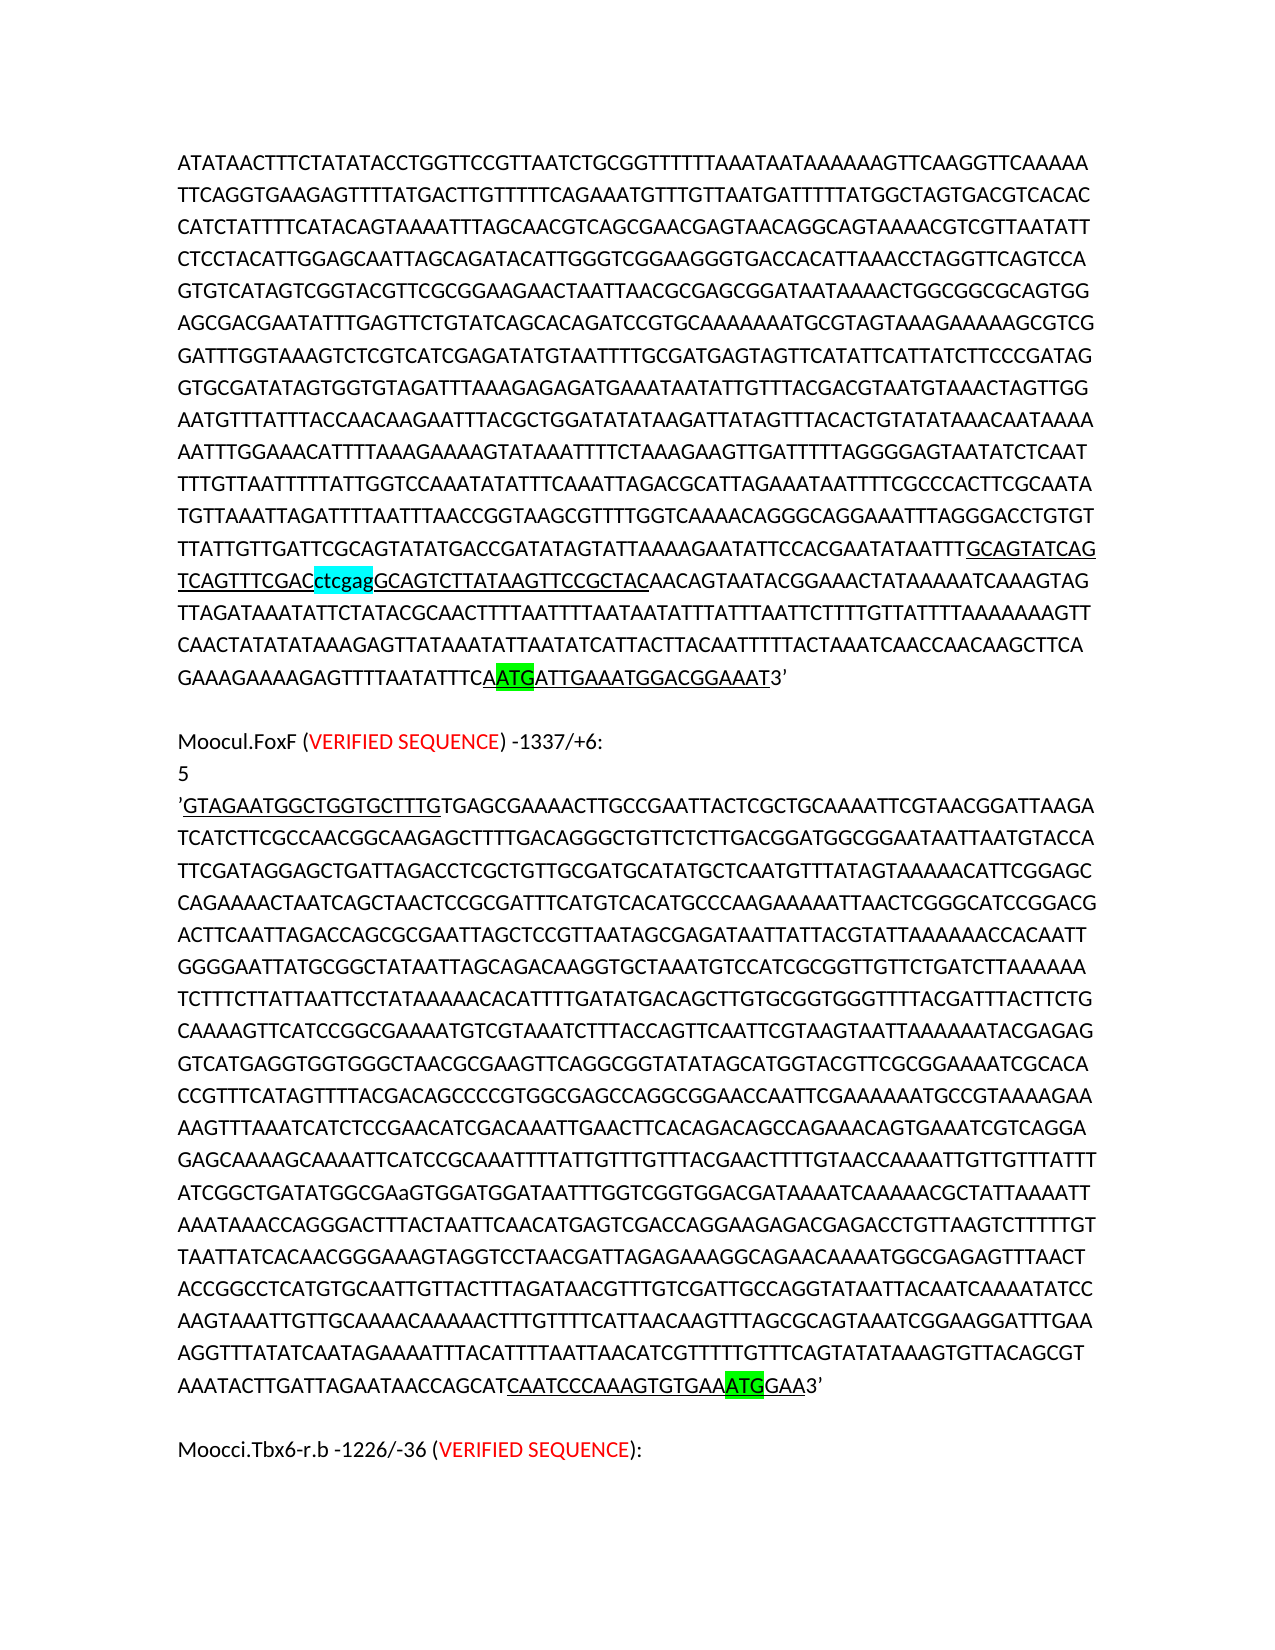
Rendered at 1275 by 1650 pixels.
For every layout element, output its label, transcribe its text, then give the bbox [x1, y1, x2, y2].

text Moocci.Tbx6-r.b -1226/-36 (VERIFIED SEQUENCE): [177, 1435, 1098, 1463]
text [177, 148, 1098, 691]
text Moocul.FoxF (VERIFIED SEQUENCE) -1337/+6: [177, 727, 1098, 755]
text 5’GTAGAATGGCTGGTGCTTTGTGAGCGAAAACTTGCCGAATTACTCGCTGCAAAATTCGTAACGGATTAAGATCATCTTCGCCAACGGCAAGAGCTTTTGACAGGGCTGTTCTCTTGACGGATGGCGGAATAATTAATGTACCATTCGATAGGAGCTGATTAGACCTCGCTGTTGCGATGCATATGCTCAATGTTTATAGTAAAAACATTCGGAGCCAGAAAACTAATCAGCTAACTCCGCGATTTCATGTCACATGCCCAAGAAAAATTAACTCGGGCATCCGGACGACTTCAATTAGACCAGCGCGAATTAGCTCCGTTAATAGCGAGATAATTATTACGTATTAAAAAACCACAATTGGGGAATTATGCGGCTATAATTAGCAGACAAGGTGCTAAATGTCCATCGCGGTTGTTCTGATCTTAAAAAATCTTTCTTATTAATTCCTATAAAAACACATTTTGATATGACAGCTTGTGCGGTGGGTTTTACGATTTACTTCTGCAAAAGTTCATCCGGCGAAAATGTCGTAAATCTTTACCAGTTCAATTCGTAAGTAATTAAAAAATACGAGAGGTCATGAGGTGGTGGGCTAACGCGAAGTTCAGGCGGTATATAGCATGGTACGTTCGCGGAAAATCGCACACCGTTTCATAGTTTTACGACAGCCCCGTGGCGAGCCAGGCGGAACCAATTCGAAAAAATGCCGTAAAAGAAAAGTTTAAATCATCTCCGAACATCGACAAATTGAACTTCACAGACAGCCAGAAACAGTGAAATCGTCAGGAGAGCAAAAGCAAAATTCATCCGCAAATTTTATTGTTTGTTTACGAACTTTTGTAACCAAAATTGTTGTTTATTTATCGGCTGATATGGCGAaGTGGATGGATAATTTGGTCGGTGGACGATAAAATCAAAAACGCTATTAAAATTAAATAAACCAGGGACTTTACTAATTCAACATGAGTCGACCAGGAAGAGACGAGACCTGTTAAGTCTTTTTGTTAATTATCACAACGGGAAAGTAGGTCCTAACGATTAGAGAAAGGCAGAACAAAATGGCGAGAGTTTAACTACCGGCCTCATGTGCAATTGTTACTTTAGATAACGTTTGTCGATTGCCAGGTATAATTACAATCAAAATATCCAAGTAAATTGTTGCAAAACAAAAACTTTGTTTTCATTAACAAGTTTAGCGCAGTAAATCGGAAGGATTTGAAAGGTTTATATCAATAGAAAATTTACATTTTAATTAACATCGTTTTTGTTTCAGTATATAAAGTGTTACAGCGTAAATACTTGATTAGAATAACCAGCATCAATCCCAAAGTGTGAAATGGAA3’ [177, 759, 1098, 1399]
